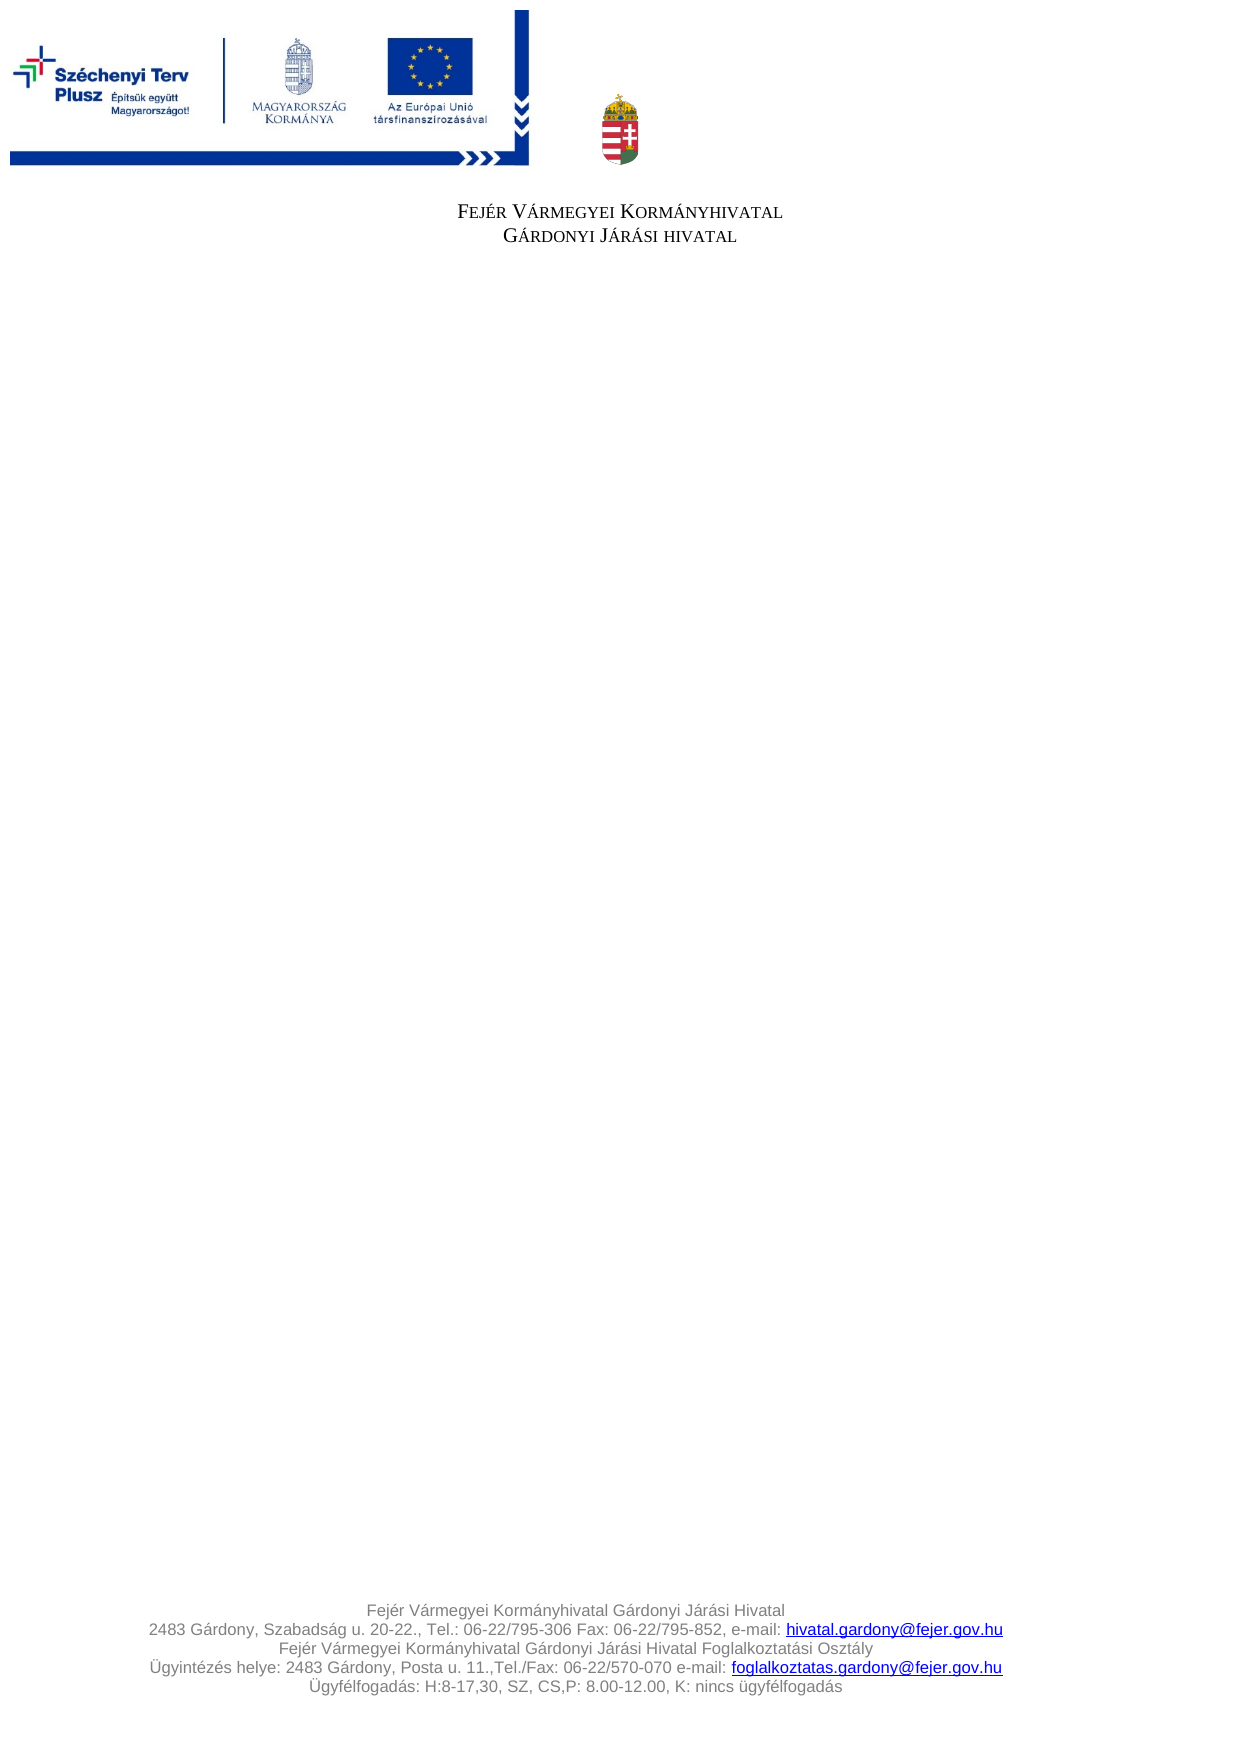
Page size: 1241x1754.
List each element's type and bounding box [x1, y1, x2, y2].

picture [602, 94, 639, 165]
picture [10, 10, 537, 171]
